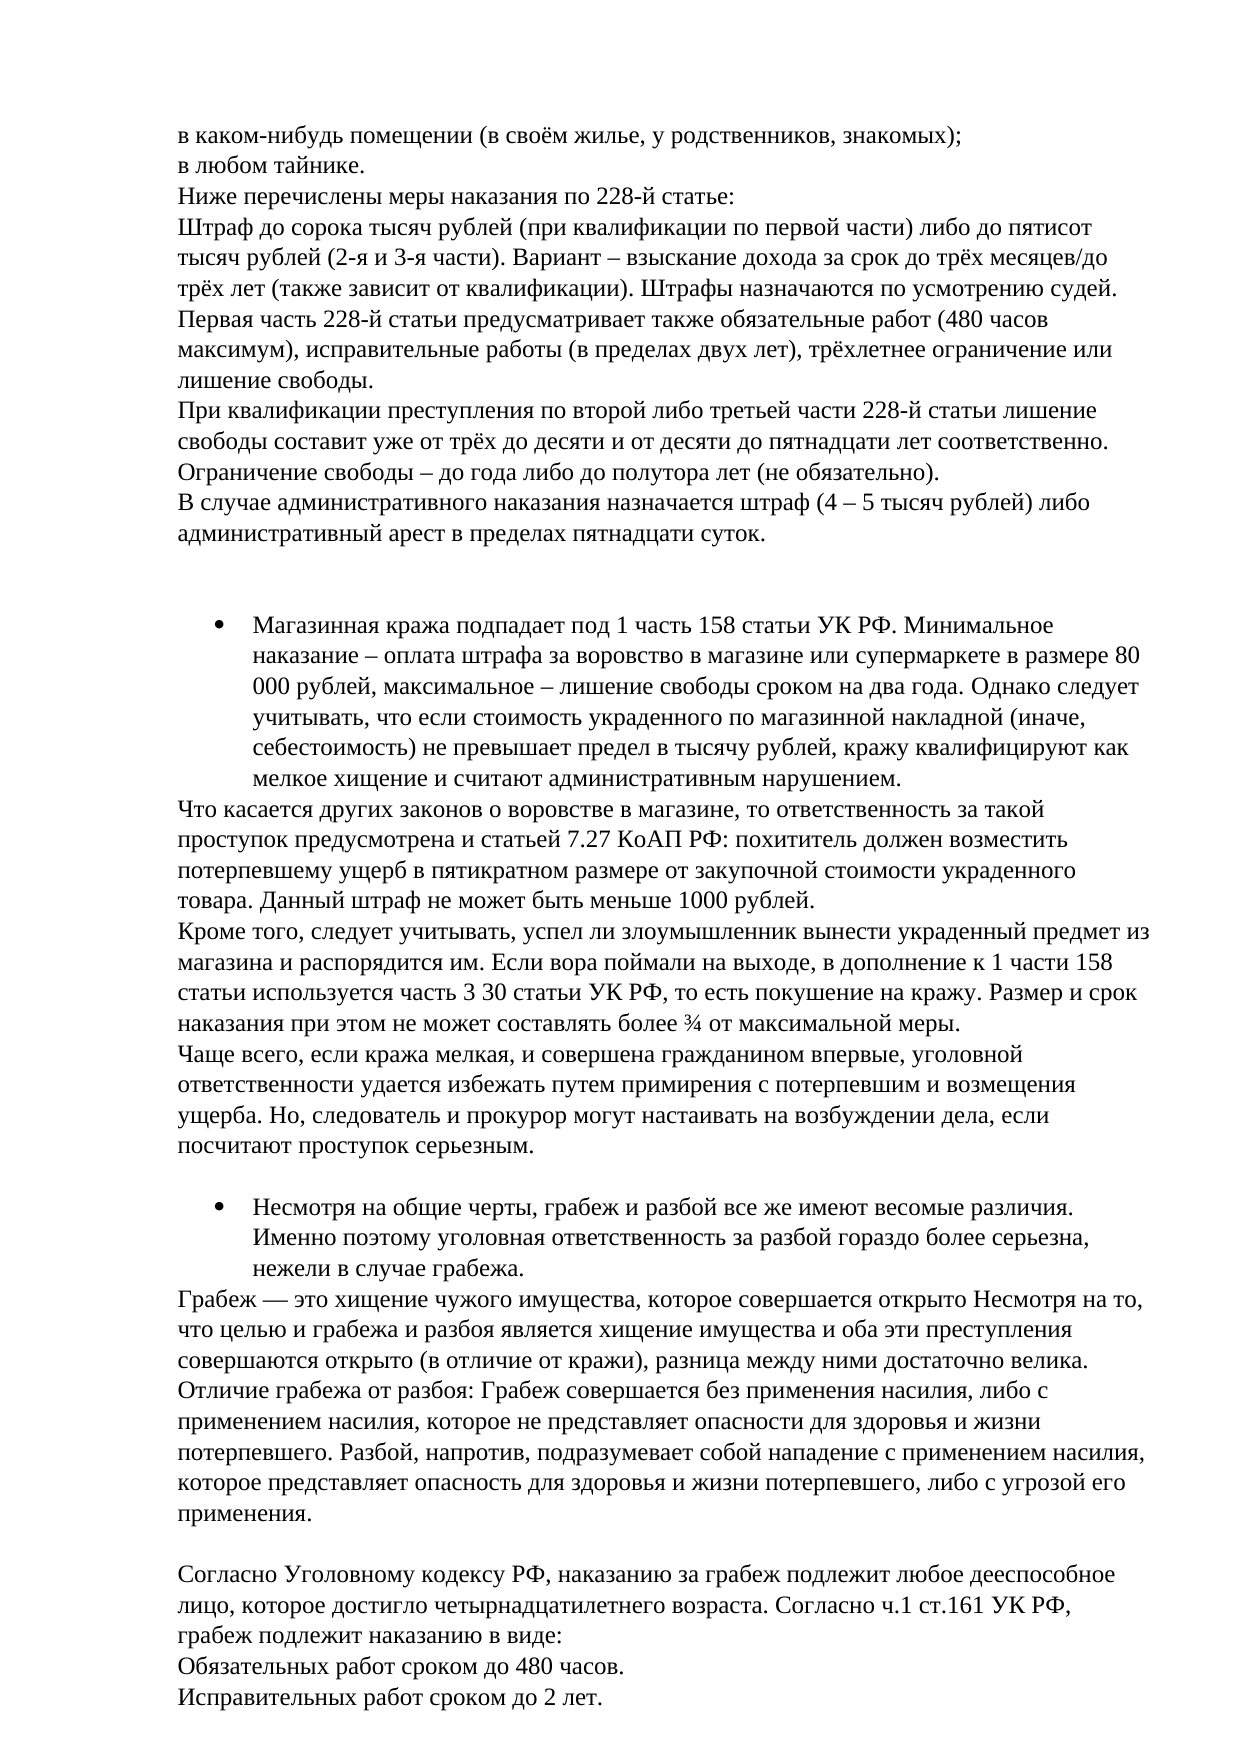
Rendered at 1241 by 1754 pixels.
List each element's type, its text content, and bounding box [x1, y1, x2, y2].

text Согласно Уголовному кодексу РФ, наказанию за грабеж подлежит любое дееспособное лицо, которое достигло четырнадцатилетнего возраста. Согласно ч.1 ст.161 УК РФ, грабеж подлежит наказанию в виде: [177, 1557, 1152, 1649]
text Чаще всего, если кража мелкая, и совершена гражданином впервые, уголовной ответственности удается избежать путем примирения с потерпевшим и возмещения ущерба. Но, следователь и прокурор могут настаивать на возбуждении дела, если посчитают проступок серьезным. [177, 1037, 1152, 1159]
list Несмотря на общие черты, грабеж и разбой все же имеют весомые различия. Именно поэтому уголовная ответственность за разбой гораздо более серьезна, нежели в случае грабежа. [215, 1190, 1152, 1282]
text В случае административного наказания назначается штраф (4 – 5 тысяч рублей) либо административный арест в пределах пятнадцати суток. [177, 486, 1152, 547]
text в каком-нибудь помещении (в своём жилье, у родственников, знакомых); [177, 118, 1152, 149]
text Исправительных работ сроком до 2 лет. [177, 1680, 1152, 1711]
text в любом тайнике. [177, 149, 1152, 179]
text Отличие грабежа от разбоя: Грабеж совершается без применения насилия, либо с применением насилия, которое не представляет опасности для здоровья и жизни потерпевшего. Разбой, напротив, подразумевает собой нападение с применением насилия, которое представляет опасность для здоровья и жизни потерпевшего, либо с угрозой его применения. [177, 1374, 1152, 1527]
text Кроме того, следует учитывать, успел ли злоумышленник вынести украденный предмет из магазина и распорядится им. Если вора поймали на выходе, в дополнение к 1 части 158 [177, 914, 1152, 976]
text При квалификации преступления по второй либо третьей части 228-й статьи лишение свободы составит уже от трёх до десяти и от десяти до пятнадцати лет соответственно. Ограничение свободы – до года либо до полутора лет (не обязательно). [177, 394, 1152, 486]
text Обязательных работ сроком до 480 часов. [177, 1649, 1152, 1680]
text Ниже перечислены меры наказания по 228-й статье: [177, 179, 1152, 210]
text Что касается других законов о воровстве в магазине, то ответственность за такой проступок предусмотрена и статьей 7.27 КоАП РФ: похититель должен возместить потерпевшему ущерб в пятикратном размере от закупочной стоимости украденного товара. Данный штраф не может быть меньше 1000 рублей. [177, 792, 1152, 914]
text Грабеж — это хищение чужого имущества, которое совершается открыто Несмотря на то, что целью и грабежа и разбоя является хищение имущества и оба эти преступления совершаются открыто (в отличие от кражи), разница между ними достаточно велика. [177, 1282, 1152, 1374]
list Магазинная кража подпадает под 1 часть 158 статьи УК РФ. Минимальное наказание – оплата штрафа за воровство в магазине или супермаркете в размере 80 000 рублей, максимальное – лишение свободы сроком на два года. Однако следует учитывать, что если стоимость украденного по магазинной накладной (иначе, себестоимость) не превышает предел в тысячу рублей, кражу квалифицируют как мелкое хищение и считают административным нарушением. [215, 608, 1152, 792]
text Штраф до сорока тысяч рублей (при квалификации по первой части) либо до пятисот тысяч рублей (2-я и 3-я части). Вариант – взыскание дохода за срок до трёх месяцев/до трёх лет (также зависит от квалификации). Штрафы назначаются по усмотрению судей. [177, 210, 1152, 302]
text статьи используется часть 3 30 статьи УК РФ, то есть покушение на кражу. Размер и срок наказания при этом не может составлять более ¾ от максимальной меры. [177, 976, 1152, 1037]
text Первая часть 228-й статьи предусматривает также обязательные работ (480 часов максимум), исправительные работы (в пределах двух лет), трёхлетнее ограничение или лишение свободы. [177, 302, 1152, 394]
